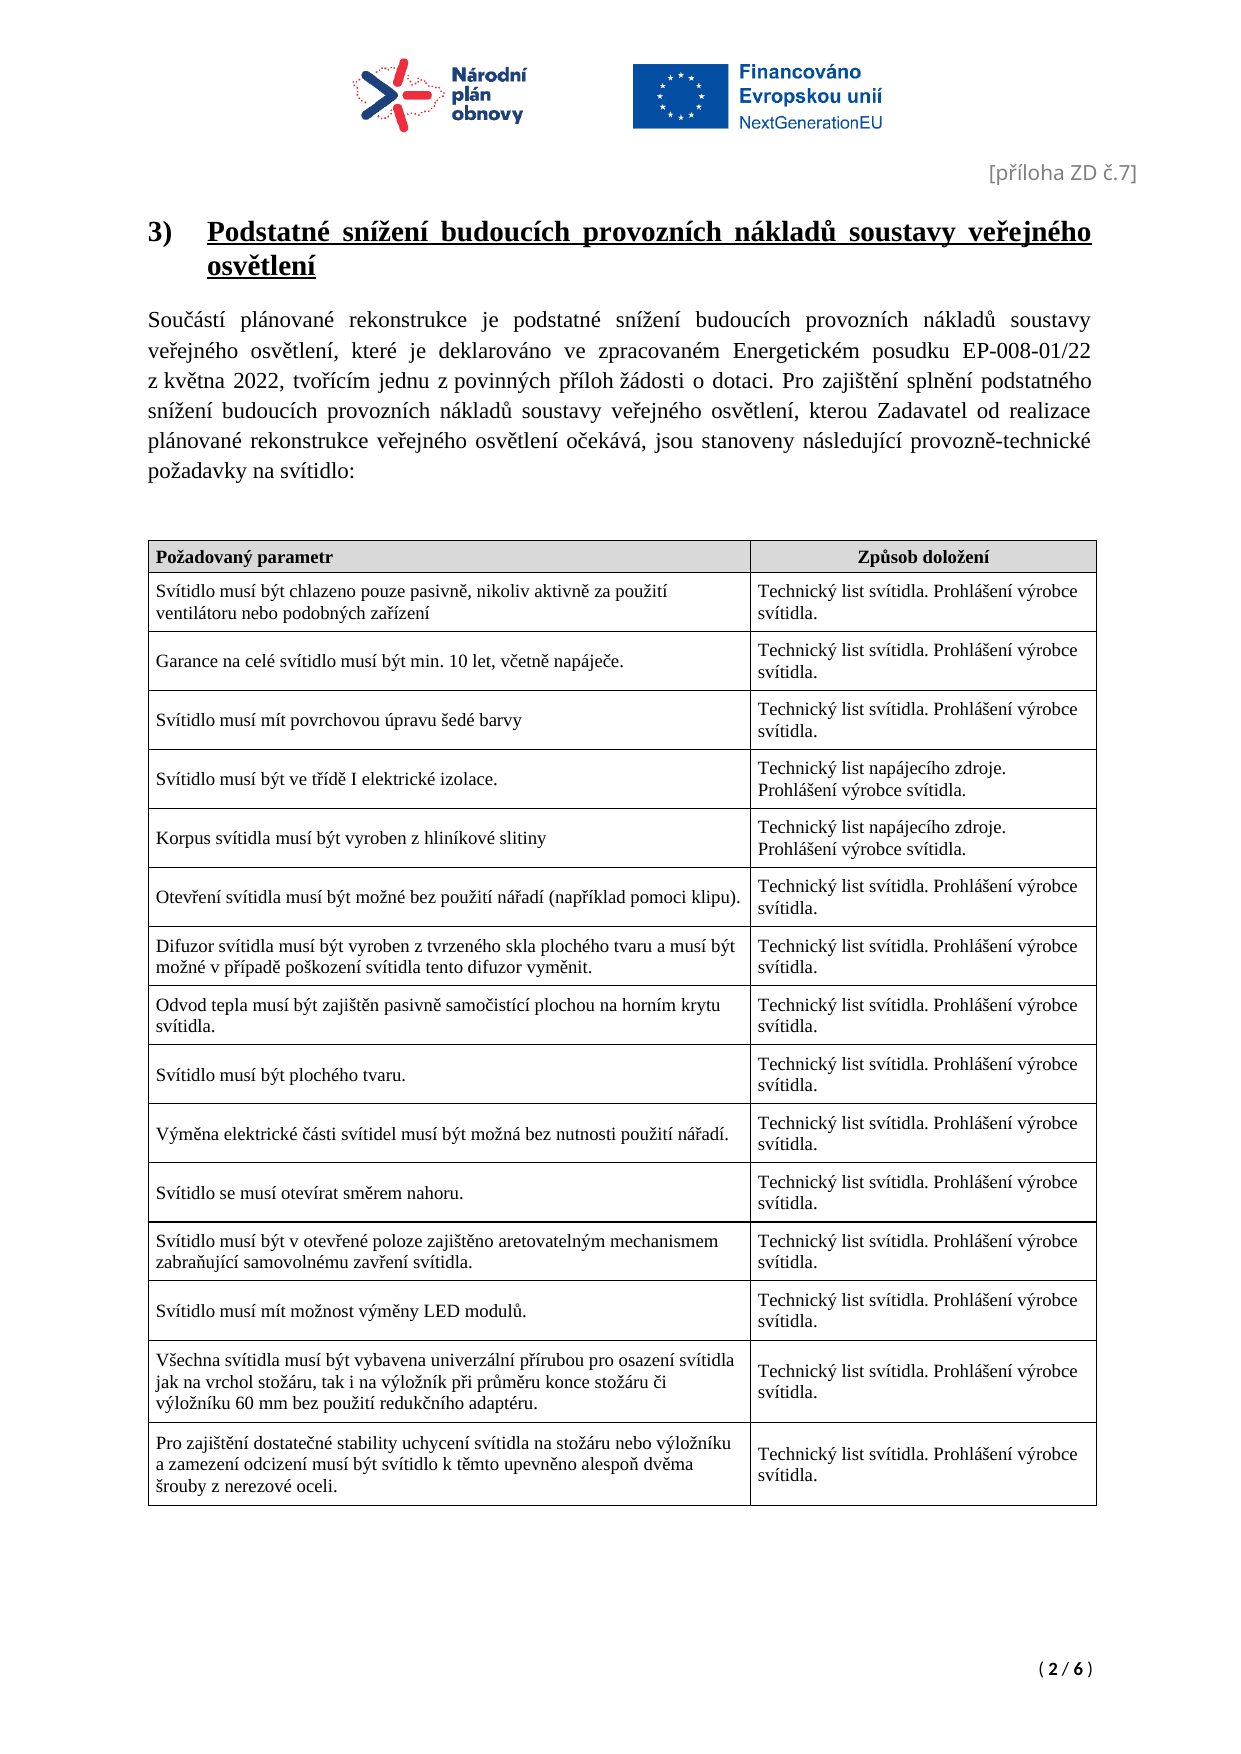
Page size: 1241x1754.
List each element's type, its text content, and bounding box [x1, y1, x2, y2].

table_cell Technický list svítidla. Prohlášení výrobce svítidla. [751, 868, 1096, 926]
table_cell Otevření svítidla musí být možné bez použití nářadí (například pomoci klipu). [149, 868, 750, 926]
table_cell Odvod tepla musí být zajištěn pasivně samočistící plochou na horním krytu svítidla. [149, 986, 750, 1044]
table_cell Technický list svítidla. Prohlášení výrobce svítidla. [751, 986, 1096, 1044]
table_cell Difuzor svítidla musí být vyroben z tvrzeného skla plochého tvaru a musí být možné v případě poškození svítidla tento difuzor vyměnit. [149, 927, 750, 985]
table_cell Korpus svítidla musí být vyroben z hliníkové slitiny [149, 809, 750, 867]
table_cell Svítidlo musí mít povrchovou úpravu šedé barvy [149, 691, 750, 749]
table_header Požadovaný parametr [149, 541, 750, 572]
table_cell Technický list svítidla. Prohlášení výrobce svítidla. [751, 632, 1096, 690]
table_cell Technický list svítidla. Prohlášení výrobce svítidla. [751, 1045, 1096, 1103]
text Součástí plánované rekonstrukce je podstatné snížení budoucích provozních nákladů soustavy veřejného osvětlení, které je deklarováno ve zpracovaném Energetickém posudku EP-008-01/22 z května 2022, tvořícím jednu z povinných příloh žádosti o dotaci. Pro zajištění splnění podstatného snížení budoucích provozních nákladů soustavy veřejného osvětlení, kterou Zadavatel od realizace plánované rekonstrukce veřejného osvětlení očekává, jsou stanoveny následující provozně-technické požadavky na svítidlo: [148, 306, 1092, 484]
table_cell Technický list svítidla. Prohlášení výrobce svítidla. [751, 927, 1096, 985]
table_cell Pro zajištění dostatečné stability uchycení svítidla na stožáru nebo výložníku a zamezení odcizení musí být svítidlo k těmto upevněno alespoň dvěma šrouby z nerezové oceli. [149, 1423, 750, 1505]
picture [341, 50, 543, 141]
subtitle Podstatné snížení budoucích provozních nákladů soustavy veřejného osvětlení [148, 214, 1092, 281]
table_cell Technický list napájecího zdroje. Prohlášení výrobce svítidla. [751, 750, 1096, 808]
table_cell Technický list napájecího zdroje. Prohlášení výrobce svítidla. [751, 809, 1096, 867]
table_cell Svítidlo musí být plochého tvaru. [149, 1045, 750, 1103]
table_cell Svítidlo musí mít možnost výměny LED modulů. [149, 1281, 750, 1339]
table_cell Svítidlo musí být ve třídě I elektrické izolace. [149, 750, 750, 808]
table_cell Technický list svítidla. Prohlášení výrobce svítidla. [751, 1281, 1096, 1339]
table_cell Technický list svítidla. Prohlášení výrobce svítidla. [751, 1423, 1096, 1505]
table_cell Garance na celé svítidlo musí být min. 10 let, včetně napáječe. [149, 632, 750, 690]
table_cell Svítidlo musí být v otevřené poloze zajištěno aretovatelným mechanismem zabraňující samovolnému zavření svítidla. [149, 1223, 750, 1280]
table_cell Svítidlo se musí otevírat směrem nahoru. [149, 1163, 750, 1221]
table_cell Svítidlo musí být chlazeno pouze pasivně, nikoliv aktivně za použití ventilátoru nebo podobných zařízení [149, 573, 750, 631]
table_cell Technický list svítidla. Prohlášení výrobce svítidla. [751, 691, 1096, 749]
table_cell Všechna svítidla musí být vybavena univerzální přírubou pro osazení svítidla jak na vrchol stožáru, tak i na výložník při průměru konce stožáru či výložníku 60 mm bez použití redukčního adaptéru. [149, 1341, 750, 1422]
table_cell Technický list svítidla. Prohlášení výrobce svítidla. [751, 1104, 1096, 1162]
table_header Způsob doložení [751, 541, 1096, 572]
table_cell Technický list svítidla. Prohlášení výrobce svítidla. [751, 1223, 1096, 1280]
table_cell Technický list svítidla. Prohlášení výrobce svítidla. [751, 1163, 1096, 1221]
table_cell Technický list svítidla. Prohlášení výrobce svítidla. [751, 1341, 1096, 1422]
table_cell Technický list svítidla. Prohlášení výrobce svítidla. [751, 573, 1096, 631]
picture [624, 58, 899, 133]
table_cell Výměna elektrické části svítidel musí být možná bez nutnosti použití nářadí. [149, 1104, 750, 1162]
